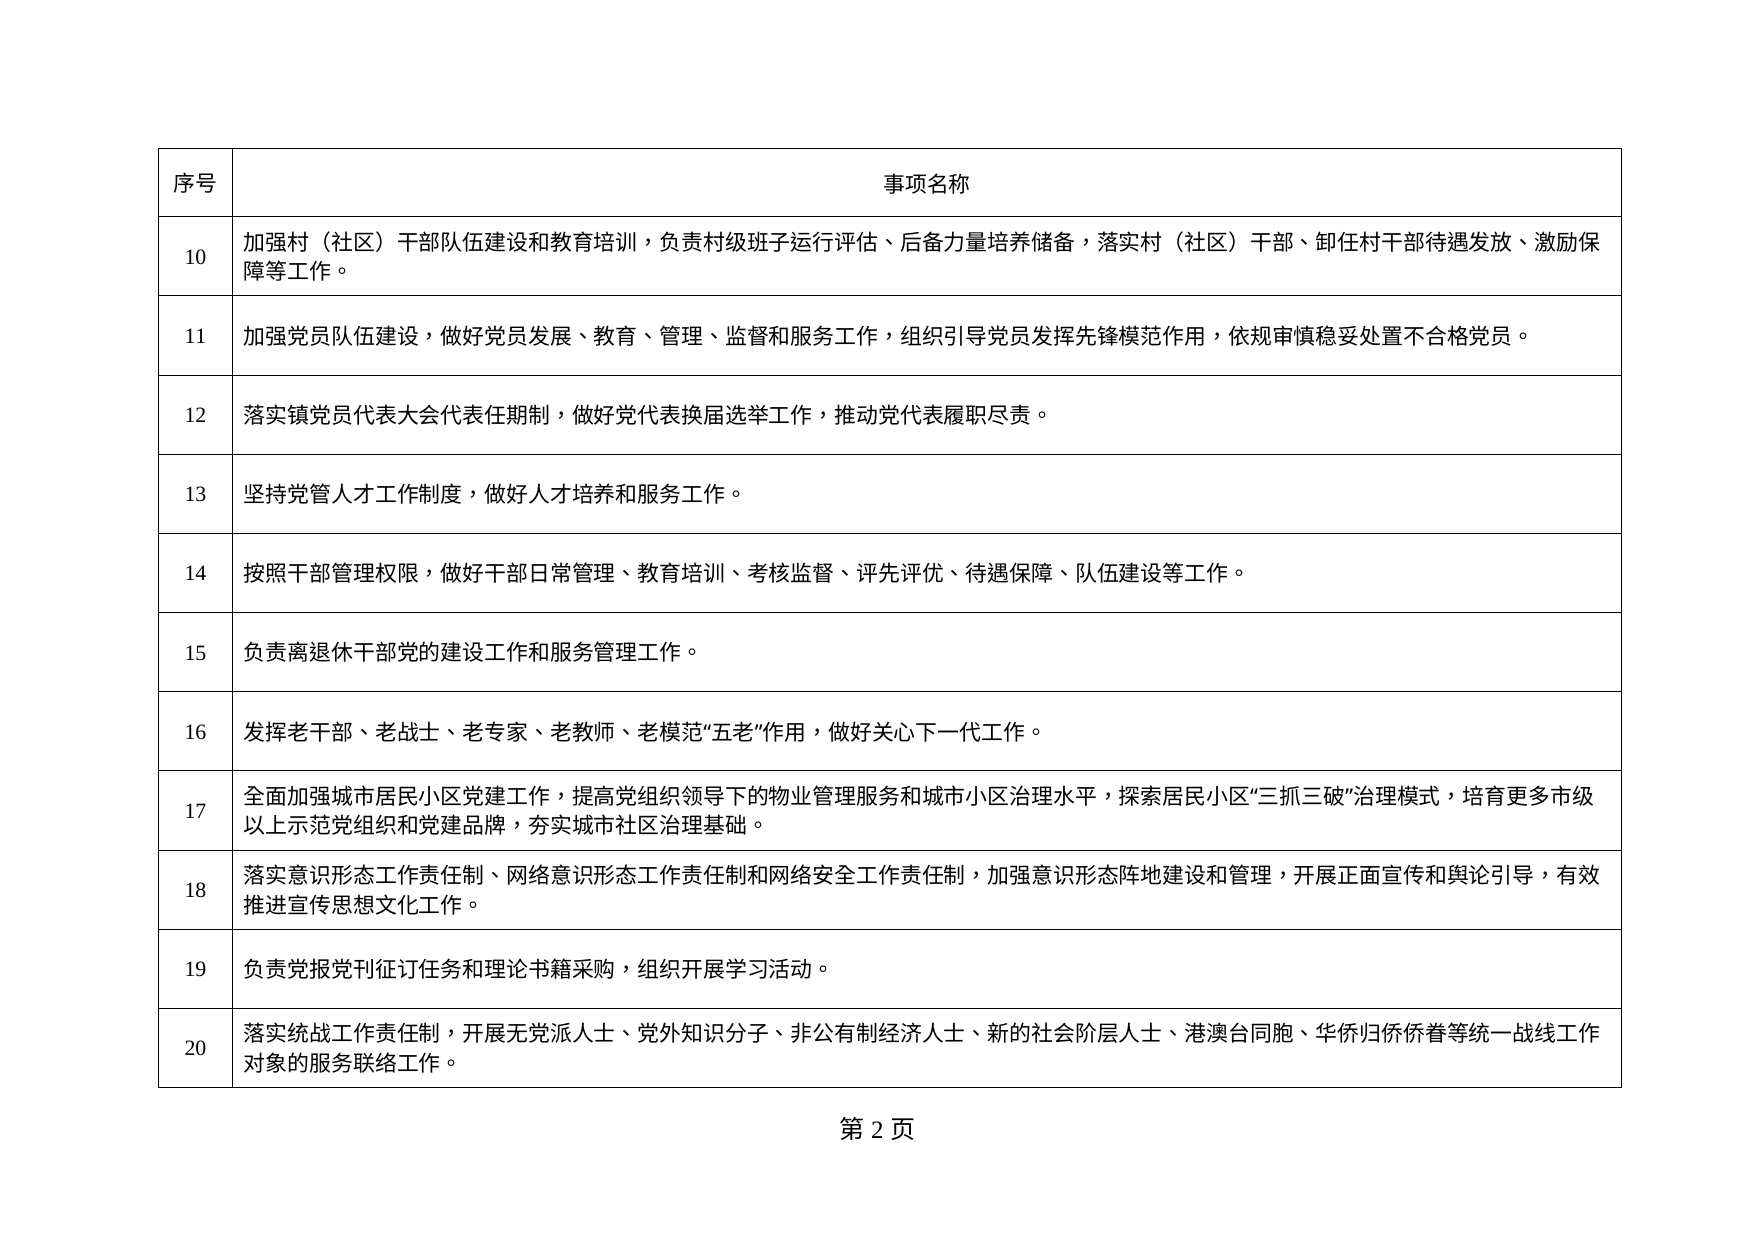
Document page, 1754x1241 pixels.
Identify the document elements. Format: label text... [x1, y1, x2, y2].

table_cell 负责离退休干部党的建设工作和服务管理工作。 [233, 613, 1621, 691]
table_cell 发挥老干部、老战士、老专家、老教师、老模范“五老”作用，做好关心下一代工作。 [233, 692, 1621, 770]
table_header 序号 [159, 149, 232, 216]
table_cell 11 [159, 296, 232, 374]
table_cell 12 [159, 376, 232, 454]
table_cell 负责党报党刊征订任务和理论书籍采购，组织开展学习活动。 [233, 930, 1621, 1008]
table_cell 加强党员队伍建设，做好党员发展、教育、管理、监督和服务工作，组织引导党员发挥先锋模范作用，依规审慎稳妥处置不合格党员。 [233, 296, 1621, 374]
table_cell 20 [159, 1009, 232, 1087]
table_cell 16 [159, 692, 232, 770]
table_cell 按照干部管理权限，做好干部日常管理、教育培训、考核监督、评先评优、待遇保障、队伍建设等工作。 [233, 534, 1621, 612]
table_cell 14 [159, 534, 232, 612]
table_cell 18 [159, 851, 232, 929]
table_cell 落实镇党员代表大会代表任期制，做好党代表换届选举工作，推动党代表履职尽责。 [233, 376, 1621, 454]
table_cell 17 [159, 771, 232, 849]
table_cell 全面加强城市居民小区党建工作，提高党组织领导下的物业管理服务和城市小区治理水平，探索居民小区“三抓三破”治理模式，培育更多市级以上示范党组织和党建品牌，夯实城市社区治理基础。 [233, 771, 1621, 849]
table_cell 13 [159, 455, 232, 533]
table_cell 10 [159, 217, 232, 295]
table_cell 19 [159, 930, 232, 1008]
table_cell 落实统战工作责任制，开展无党派人士、党外知识分子、非公有制经济人士、新的社会阶层人士、港澳台同胞、华侨归侨侨眷等统一战线工作对象的服务联络工作。 [233, 1009, 1621, 1087]
table_cell 加强村（社区）干部队伍建设和教育培训，负责村级班子运行评估、后备力量培养储备，落实村（社区）干部、卸任村干部待遇发放、激励保障等工作。 [233, 217, 1621, 295]
table_cell 坚持党管人才工作制度，做好人才培养和服务工作。 [233, 455, 1621, 533]
table_cell 15 [159, 613, 232, 691]
table_header 事项名称 [233, 149, 1621, 216]
table_cell 落实意识形态工作责任制、网络意识形态工作责任制和网络安全工作责任制，加强意识形态阵地建设和管理，开展正面宣传和舆论引导，有效推进宣传思想文化工作。 [233, 851, 1621, 929]
